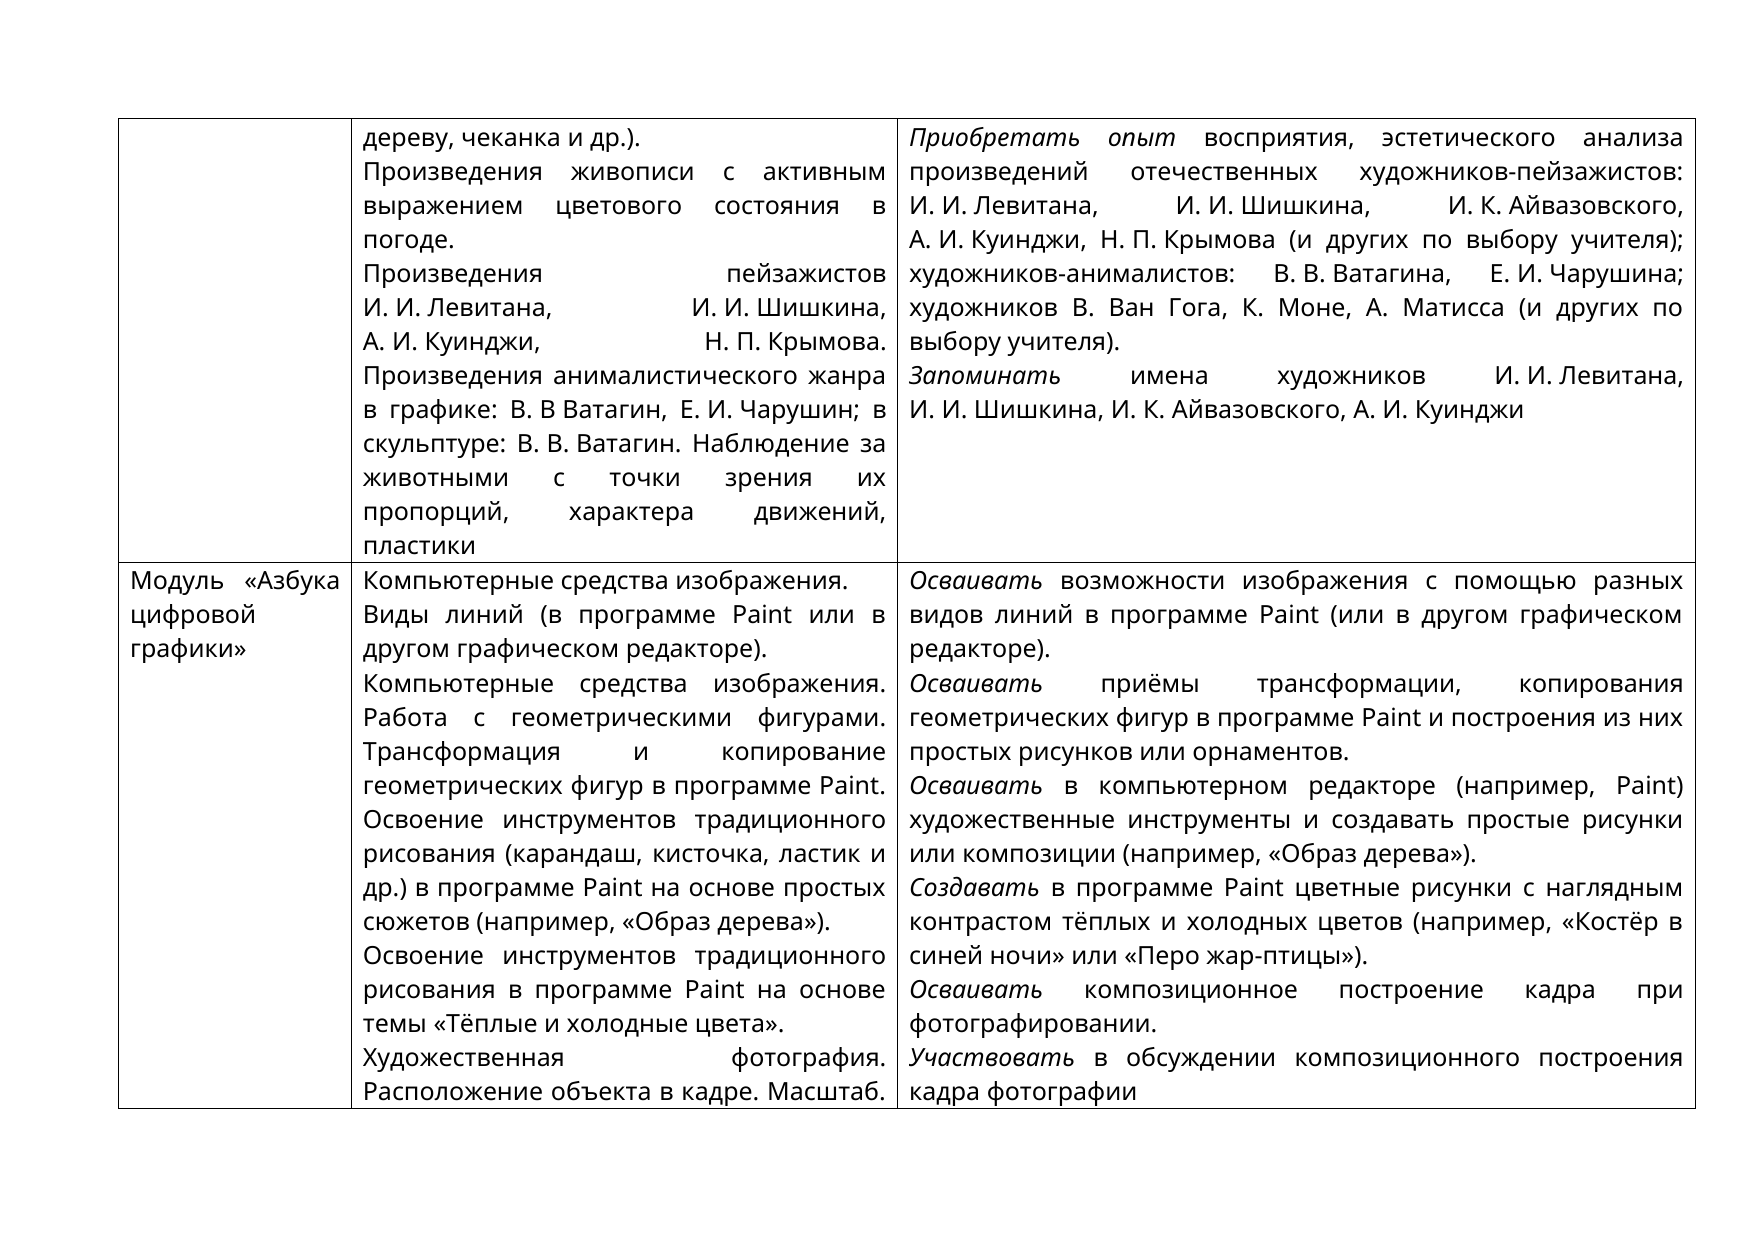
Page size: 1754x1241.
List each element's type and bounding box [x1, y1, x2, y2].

table_cell [352, 119, 897, 562]
table_cell [898, 119, 1695, 562]
table_cell [119, 119, 351, 562]
table_cell [898, 563, 1695, 1108]
table_cell [352, 563, 897, 1108]
table_cell [119, 563, 351, 1108]
